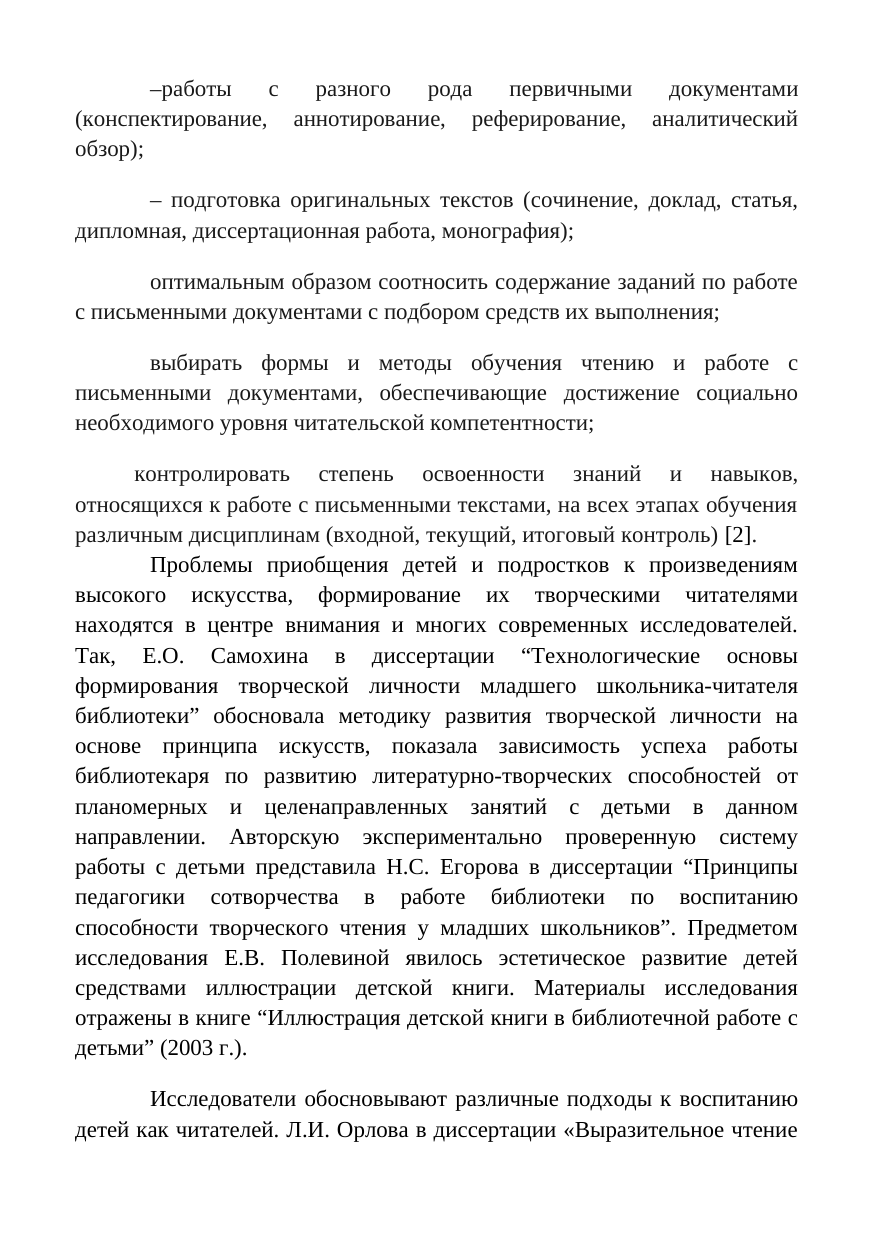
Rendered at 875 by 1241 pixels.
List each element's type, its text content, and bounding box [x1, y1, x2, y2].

text – подготовка оригинальных текстов (сочинение, доклад, статья, дипломная, диссертационная работа, монография); [75, 186, 799, 243]
text выбирать формы и методы обучения чтению и работе с письменными документами, обеспечивающие достижение социально необходимого уровня читательской компетентности; [75, 349, 799, 436]
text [75, 1085, 799, 1142]
text оптимальным образом соотносить содержание заданий по работе с письменными документами с подбором средств их выполнения; [75, 268, 799, 324]
text контролировать степень освоенности знаний и навыков, относящихся к работе с письменными текстами, на всех этапах обучения различным дисциплинам (входной, текущий, итоговый контроль) [2]. [75, 460, 799, 547]
text –работы с разного рода первичными документами (конспектирование, аннотирование, реферирование, аналитический обзор); [75, 75, 799, 162]
text Проблемы приобщения детей и подростков к произведениям высокого искусства, формирование их творческими читателями находятся в центре внимания и многих современных исследователей. Так, Е.О. Самохина в диссертации “Технологические основы формирования творческой личности младшего школьника-читателя библиотеки” обосновала методику развития творческой личности на основе принципа искусств, показала зависимость успеха работы библиотекаря по развитию литературно-творческих способностей от планомерных и целенаправленных занятий с детьми в данном направлении. Авторскую экспериментально проверенную систему работы с детьми представила Н.С. Егорова в диссертации “Принципы педагогики сотворчества в работе библиотеки по воспитанию способности творческого чтения у младших школьников”. Предметом исследования Е.В. Полевиной явилось эстетическое развитие детей средствами иллюстрации детской книги. Материалы исследования отражены в книге “Иллюстрация детской книги в библиотечной работе с детьми” (2003 г.). [75, 551, 799, 1061]
